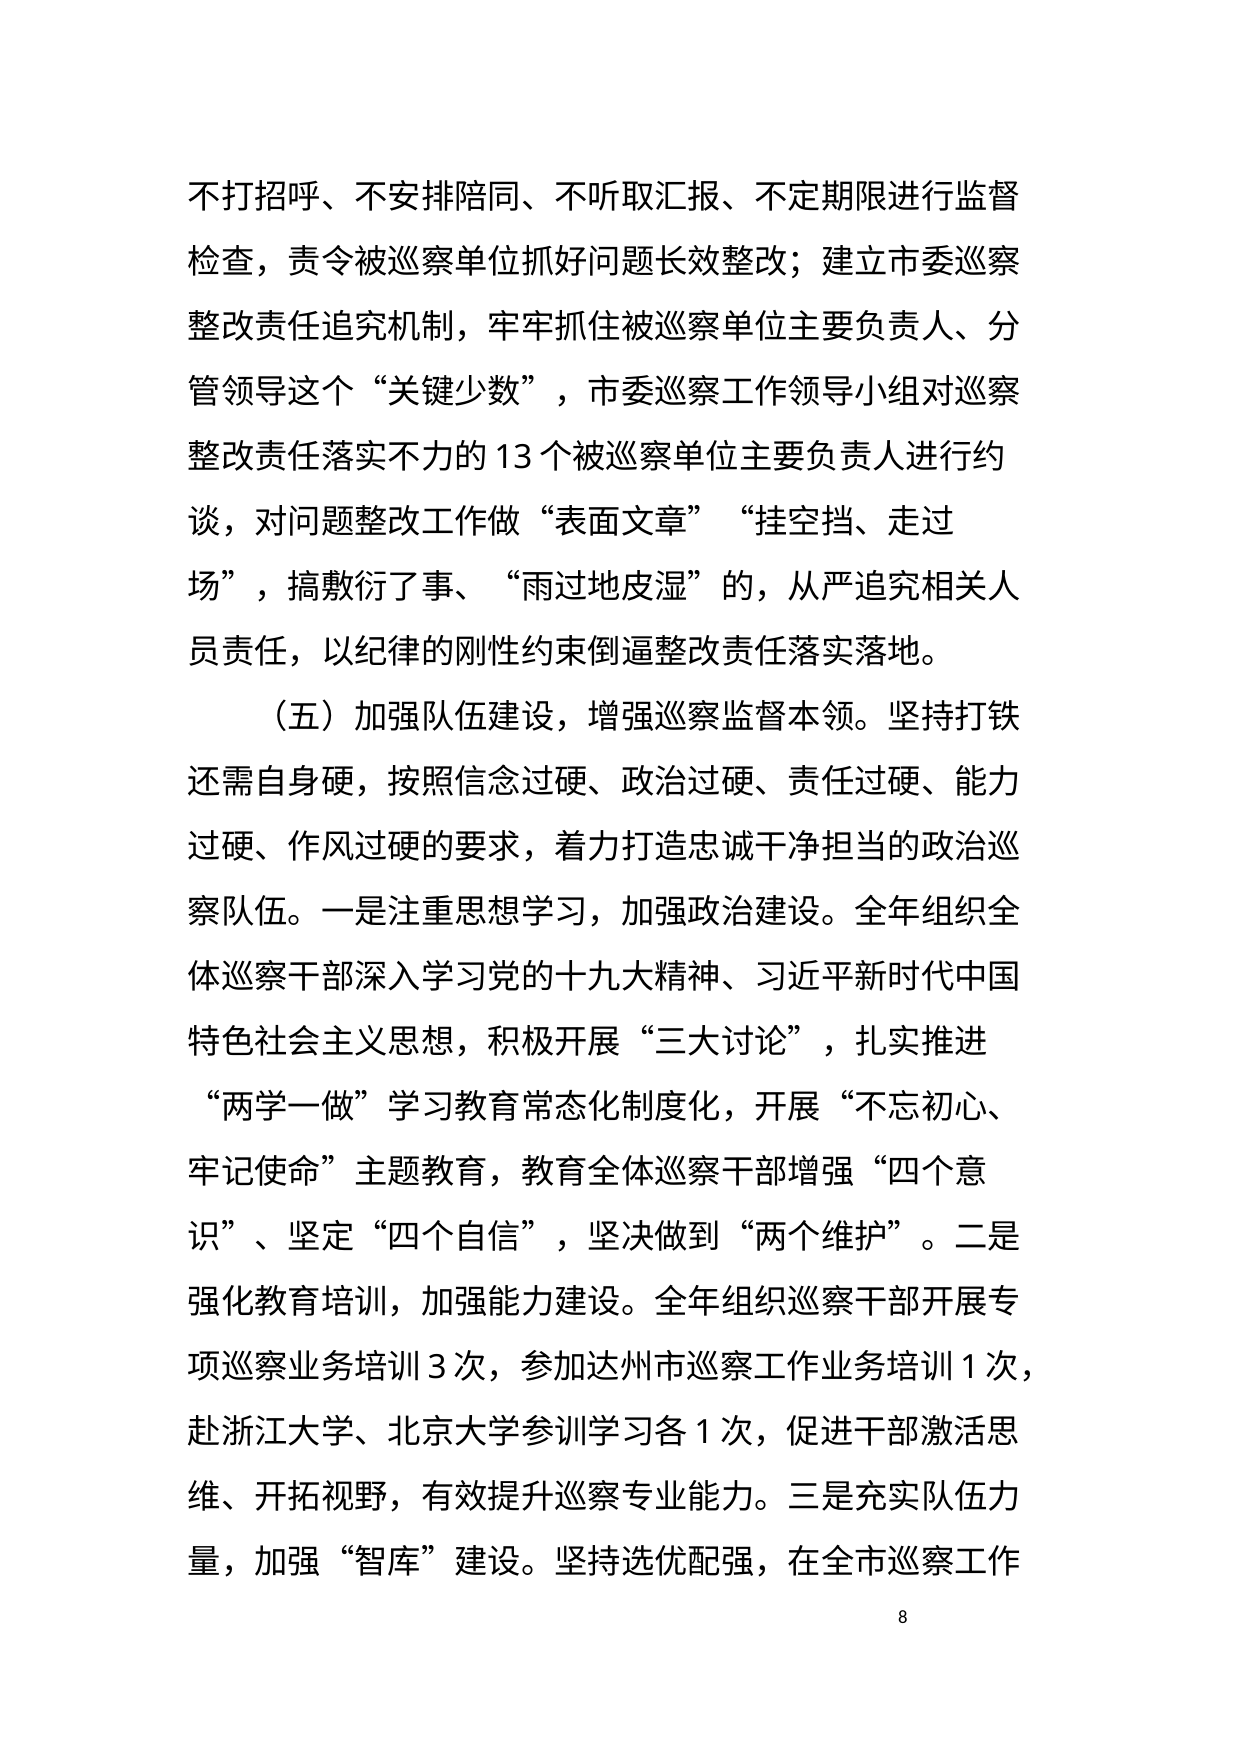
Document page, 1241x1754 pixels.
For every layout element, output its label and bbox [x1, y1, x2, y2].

text [187, 162, 1053, 682]
text [187, 682, 1053, 1592]
